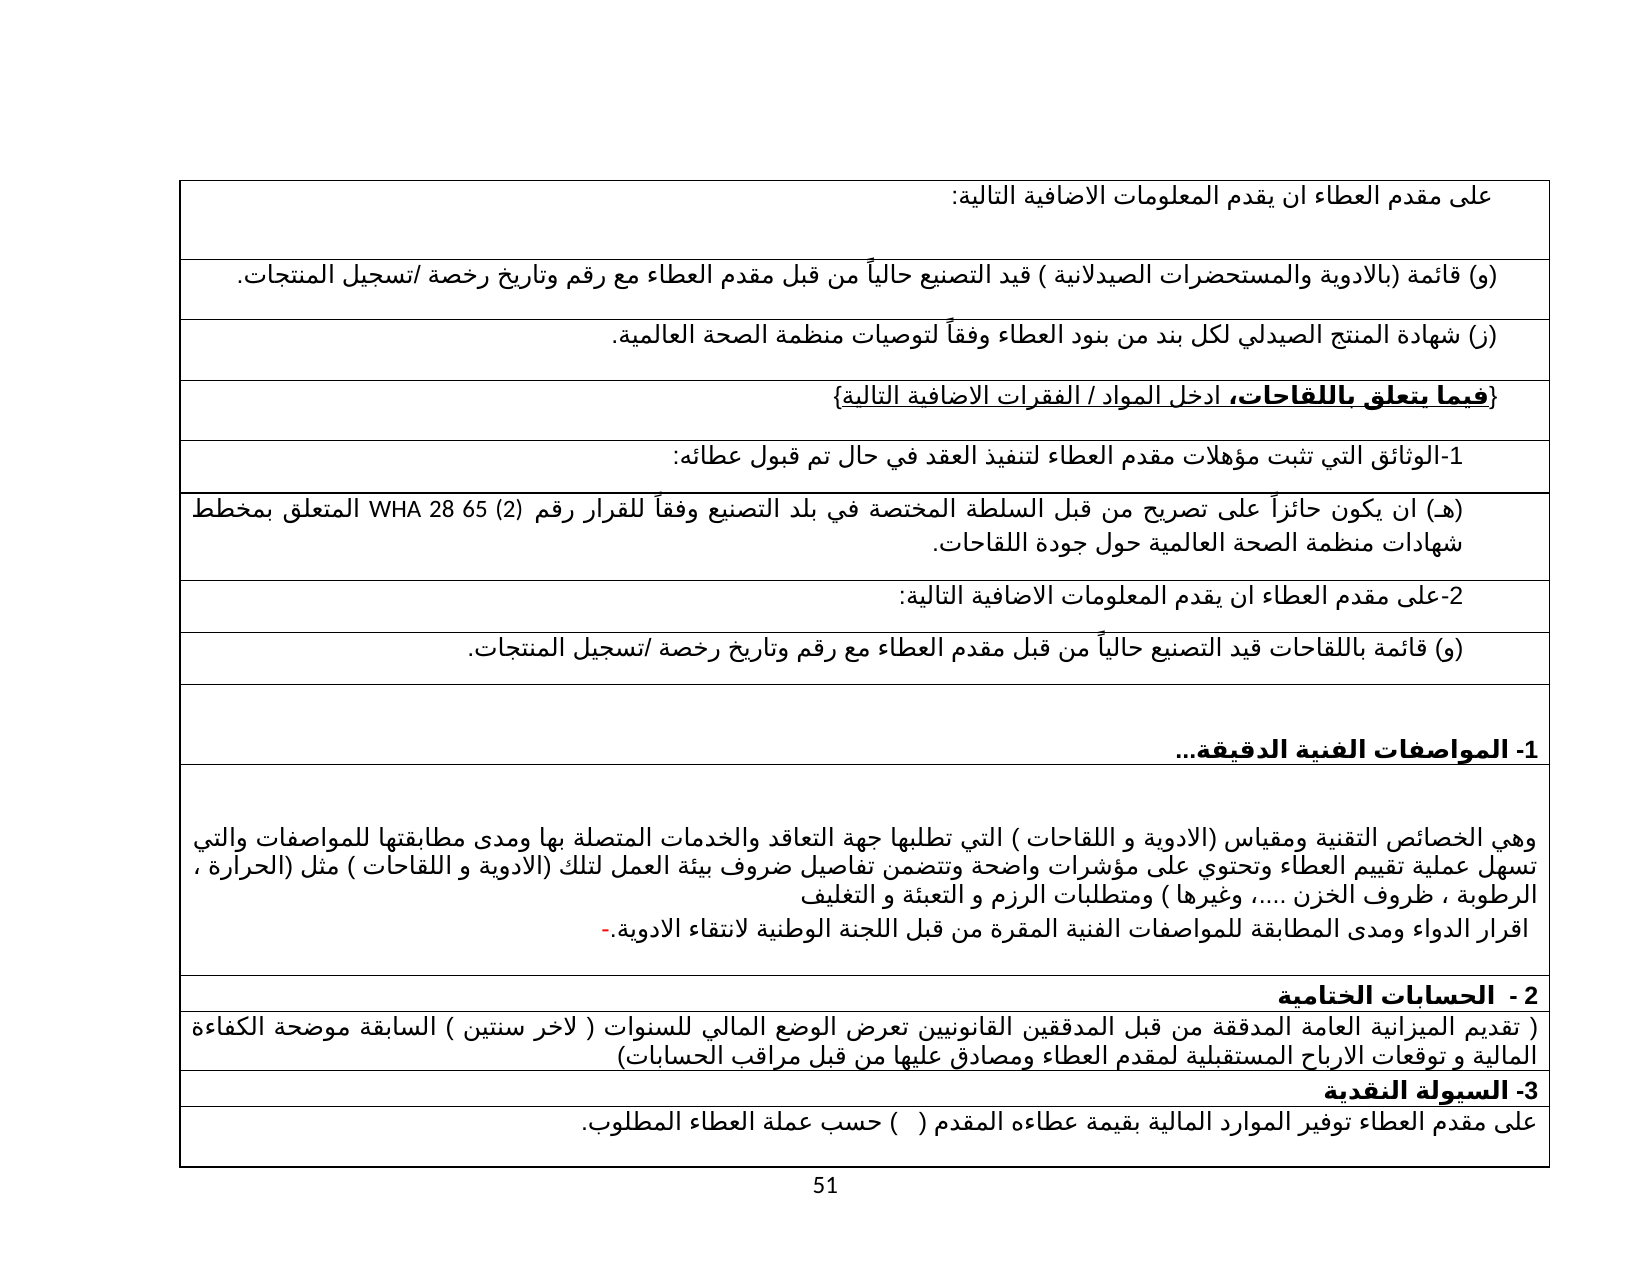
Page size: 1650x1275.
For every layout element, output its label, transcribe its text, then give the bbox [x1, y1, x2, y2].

table_cell ( تقديم الميزانية العامة المدققة من قبل المدققين القانونيين تعرض الوضع المالي للسنوات ( لاخر سنتين ) السابقة موضحة الكفاءة المالية و توقعات الارباح المستقبلية لمقدم العطاء ومصادق عليها من قبل مراقب الحسابات) [181, 1012, 1549, 1070]
table_cell (و) قائمة باللقاحات قيد التصنيع حالياً من قبل مقدم العطاء مع رقم وتاريخ رخصة /تسجيل المنتجات. [181, 633, 1549, 684]
table_cell على مقدم العطاء ان يقدم المعلومات الاضافية التالية: [181, 181, 1549, 259]
table_cell 1- المواصفات الفنية الدقيقة... [181, 685, 1549, 764]
table_cell وهي الخصائص التقنية ومقياس (الادوية و اللقاحات ) التي تطلبها جهة التعاقد والخدمات المتصلة بها ومدى مطابقتها للمواصفات والتي تسهل عملية تقييم العطاء وتحتوي على مؤشرات واضحة وتتضمن تفاصيل ضروف بيئة العمل لتلك (الادوية و اللقاحات ) مثل (الحرارة ، الرطوبة ، ظروف الخزن ....، وغيرها ) ومتطلبات الرزم و التعبئة و التغليف اقرار الدواء ومدى المطابقة للمواصفات الفنية المقرة من قبل اللجنة الوطنية لانتقاء الادوية.- [181, 765, 1549, 975]
table_cell 2-على مقدم العطاء ان يقدم المعلومات الاضافية التالية: [181, 581, 1549, 632]
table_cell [181, 1107, 1549, 1166]
table_cell (و) قائمة (بالادوية والمستحضرات الصيدلانية ) قيد التصنيع حالياً من قبل مقدم العطاء مع رقم وتاريخ رخصة /تسجيل المنتجات. [181, 260, 1549, 319]
table_cell 2 - الحسابات الختامية [181, 976, 1549, 1011]
table_cell 3- السيولة النقدية [181, 1071, 1549, 1106]
table_cell {فيما يتعلق باللقاحات، ادخل المواد / الفقرات الاضافية التالية} [181, 381, 1549, 440]
table_cell (ز) شهادة المنتج الصيدلي لكل بند من بنود العطاء وفقاً لتوصيات منظمة الصحة العالمية. [181, 320, 1549, 380]
table_cell (هـ) ان يكون حائزاً على تصريح من قبل السلطة المختصة في بلد التصنيع وفقاً للقرار رقم WHA 28 65 (2) المتعلق بمخطط شهادات منظمة الصحة العالمية حول جودة اللقاحات. [181, 494, 1549, 579]
table_cell 1-الوثائق التي تثبت مؤهلات مقدم العطاء لتنفيذ العقد في حال تم قبول عطائه: [181, 441, 1549, 492]
